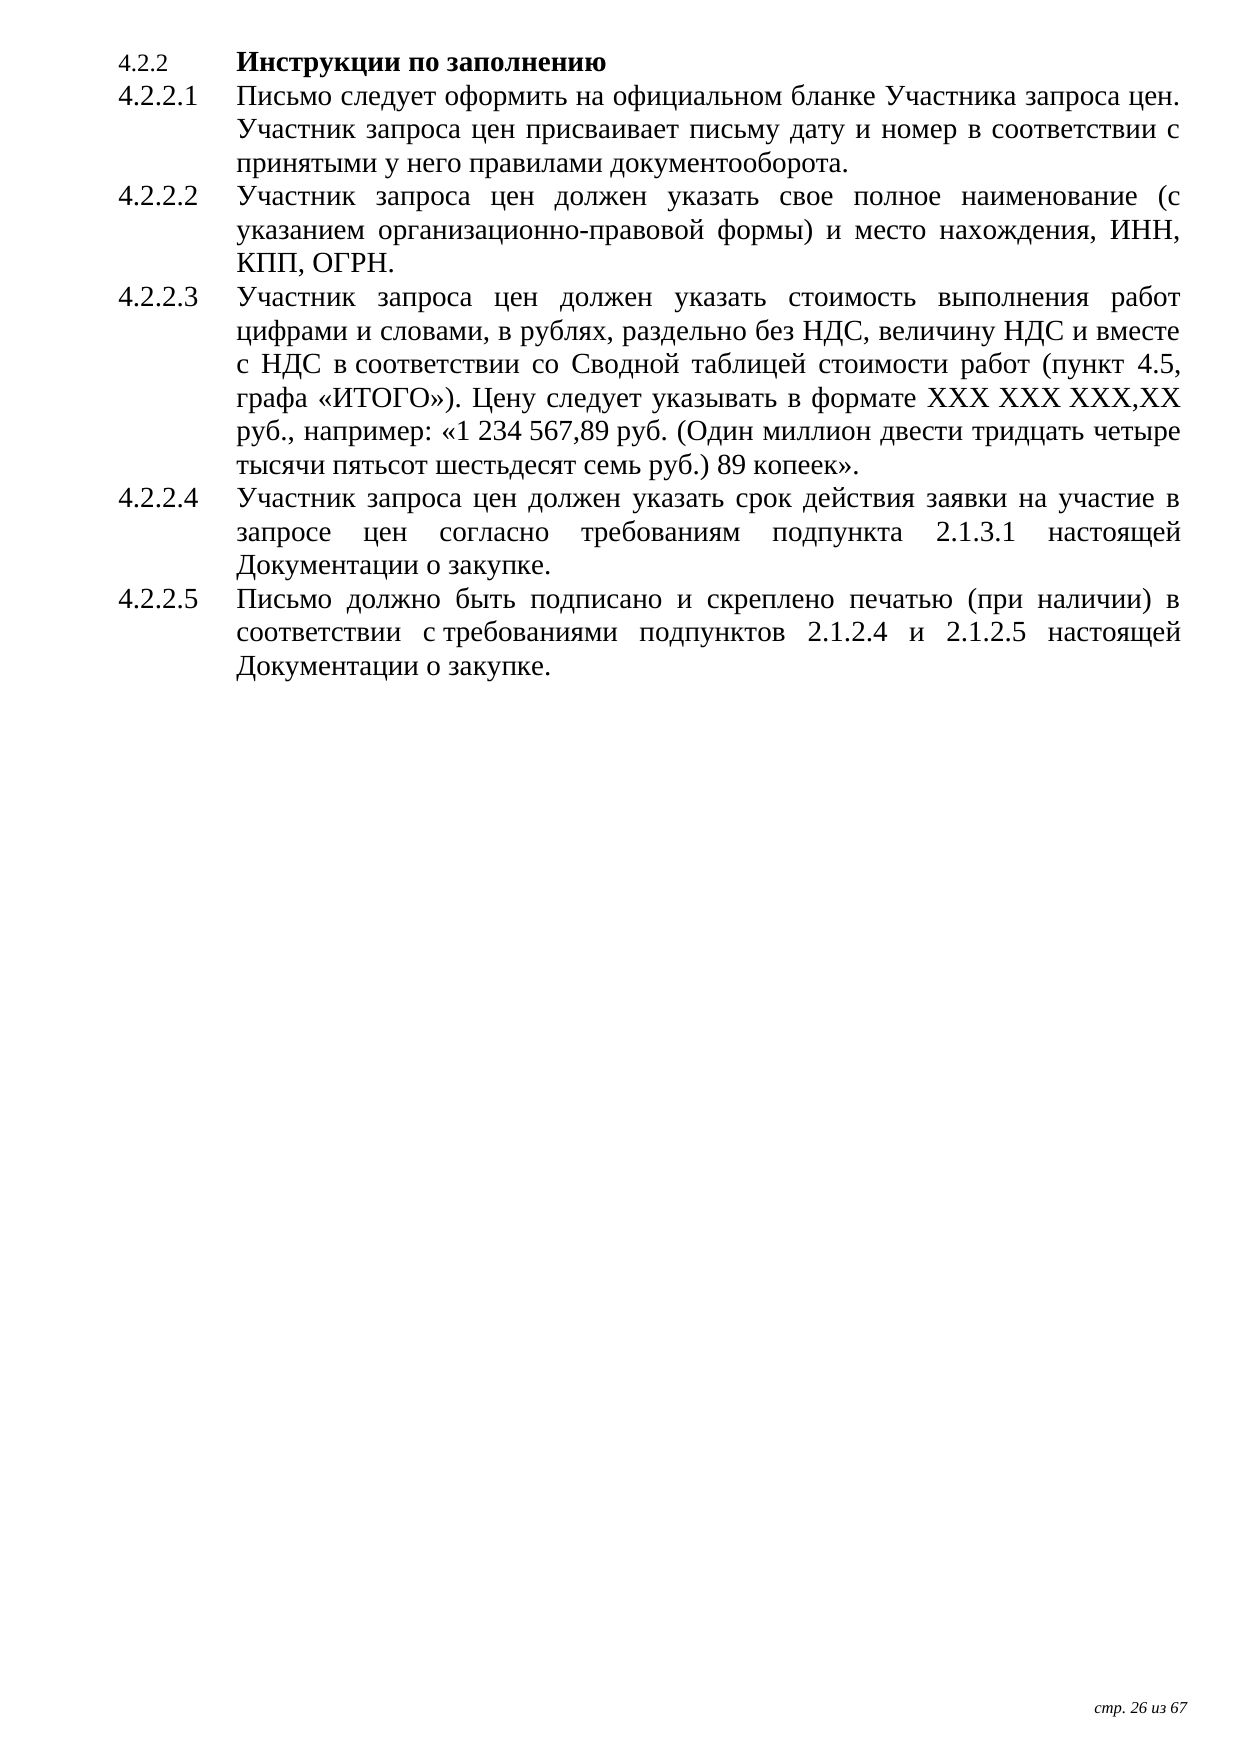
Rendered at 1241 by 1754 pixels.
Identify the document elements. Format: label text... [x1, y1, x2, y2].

text Письмо должно быть подписано и скреплено печатью (при наличии) в соответствии с требованиями подпунктов 2.1.2.4 и 2.1.2.5 настоящей Документации о закупке. [118, 581, 1181, 682]
text Участник запроса цен должен указать свое полное наименование (с указанием организационно-правовой формы) и место нахождения, ИНН, КПП, ОГРН. [118, 178, 1181, 279]
text Участник запроса цен должен указать срок действия заявки на участие в запросе цен согласно требованиям подпункта 2.1.3.1 настоящей Документации о закупке. [118, 480, 1181, 581]
text Инструкции по заполнению [118, 44, 1181, 78]
text Участник запроса цен должен указать стоимость выполнения работ цифрами и словами, в рублях, раздельно без НДС, величину НДС и вместе с НДС в соответствии со Сводной таблицей стоимости работ (пункт 4.5, графа «ИТОГО»). Цену следует указывать в формате ХХХ ХХХ ХХХ,ХХ руб., например: «1 234 567,89 руб. (Один миллион двести тридцать четыре тысячи пятьсот шестьдесят семь руб.) 89 копеек». [118, 279, 1181, 480]
text Письмо следует оформить на официальном бланке Участника запроса цен. Участник запроса цен присваивает письму дату и номер в соответствии с принятыми у него правилами документооборота. [118, 78, 1181, 178]
